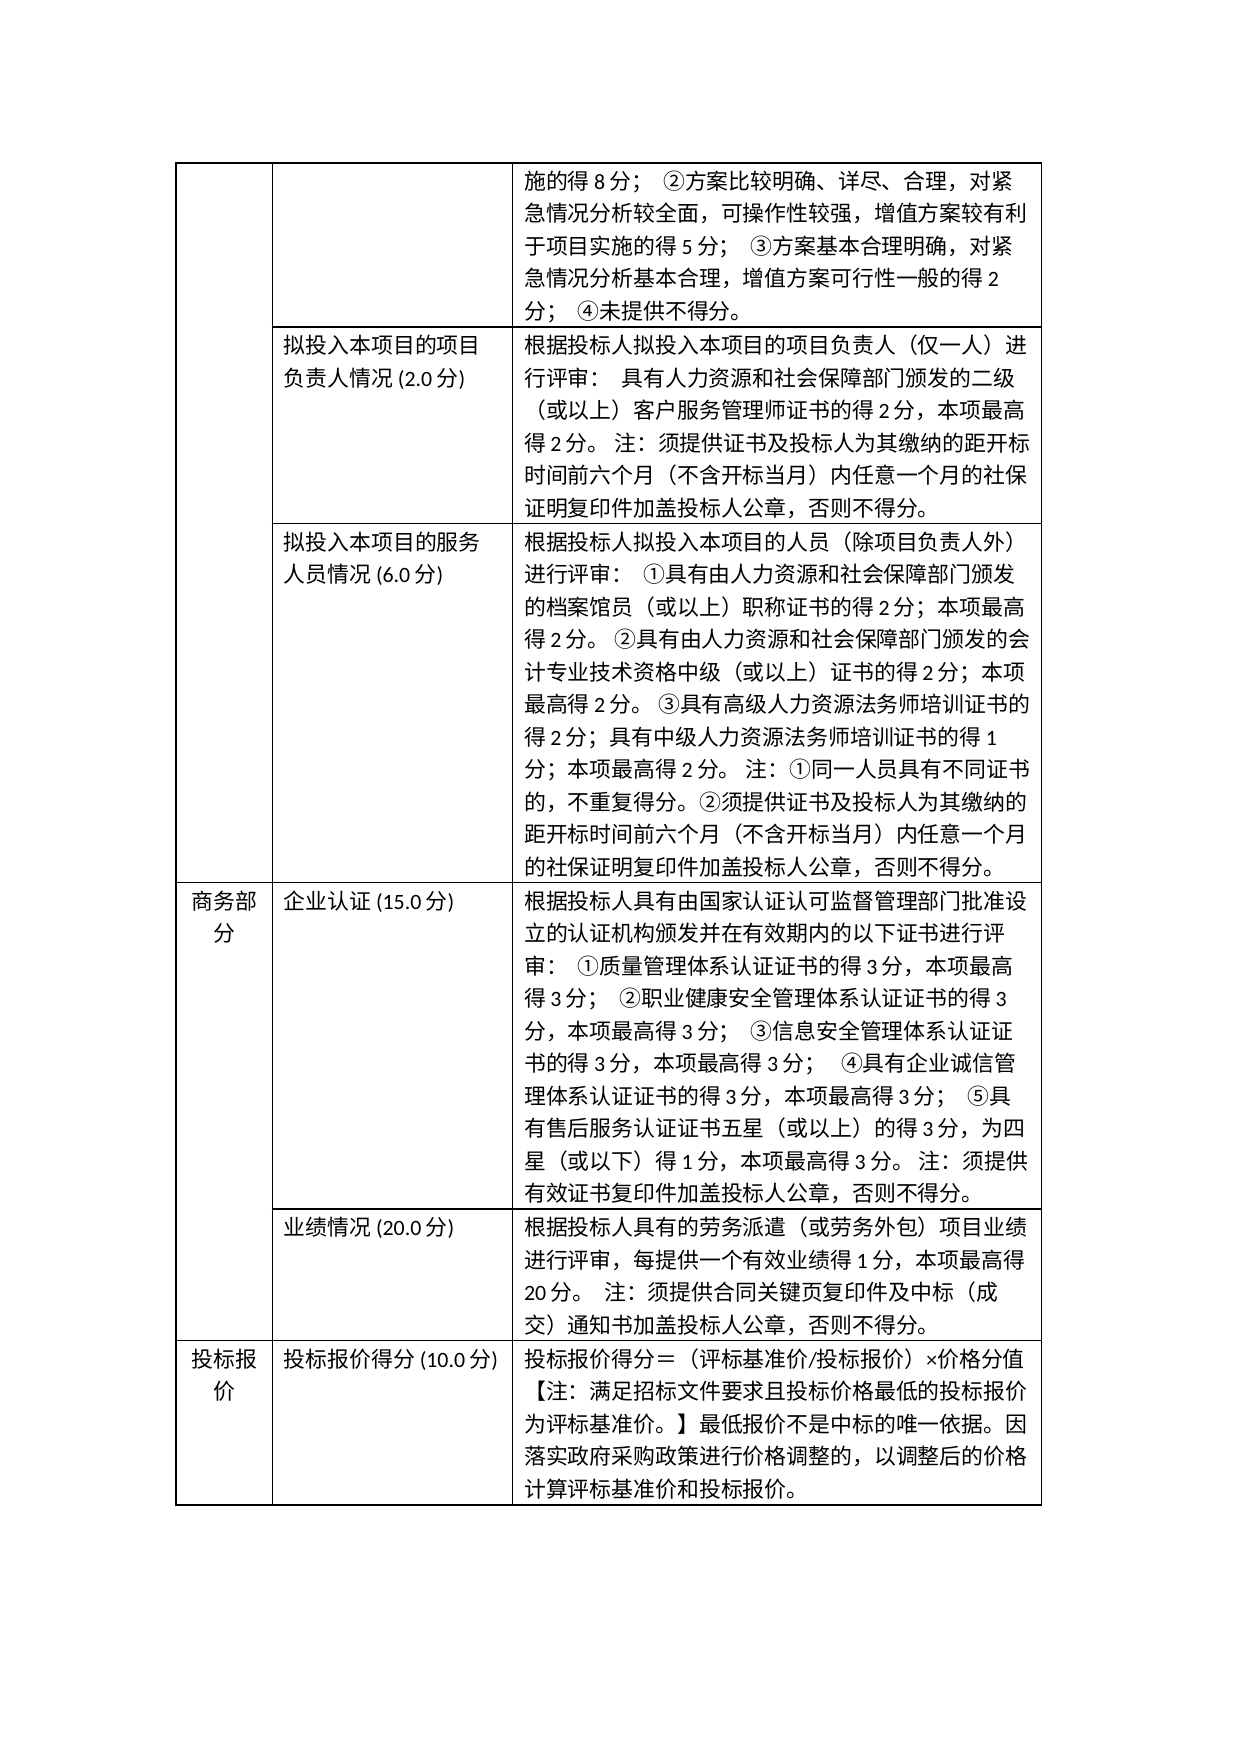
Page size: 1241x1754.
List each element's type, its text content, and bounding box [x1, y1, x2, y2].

table_cell 根据投标人具有的劳务派遣（或劳务外包）项目业绩进行评审，每提供一个有效业绩得1分，本项最高得20分。 注：须提供合同关键页复印件及中标（成交）通知书加盖投标人公章，否则不得分。 [513, 1210, 1041, 1340]
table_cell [273, 164, 512, 326]
table_cell 投标报价得分＝（评标基准价/投标报价）×价格分值【注：满足招标文件要求且投标价格最低的投标报价为评标基准价。】最低报价不是中标的唯一依据。因落实政府采购政策进行价格调整的，以调整后的价格计算评标基准价和投标报价。 [513, 1341, 1041, 1504]
table_cell 业绩情况 (20.0分) [273, 1210, 512, 1340]
table_cell 拟投入本项目的服务人员情况 (6.0分) [273, 524, 512, 882]
table_cell 商务部分 [177, 883, 272, 1340]
table_cell 投标报价得分 (10.0分) [273, 1341, 512, 1504]
table_cell 根据投标人具有由国家认证认可监督管理部门批准设立的认证机构颁发并在有效期内的以下证书进行评审： ①质量管理体系认证证书的得3分，本项最高得3分； ②职业健康安全管理体系认证证书的得3分，本项最高得3分； ③信息安全管理体系认证证书的得3分，本项最高得3分； ④具有企业诚信管理体系认证证书的得3分，本项最高得3分； ⑤具有售后服务认证证书五星（或以上）的得3分，为四星（或以下）得1分，本项最高得3分。 注：须提供有效证书复印件加盖投标人公章，否则不得分。 [513, 883, 1041, 1208]
table_cell 企业认证 (15.0分) [273, 883, 512, 1208]
table_cell 投标报价 [177, 1341, 272, 1504]
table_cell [513, 164, 1041, 326]
table_cell 拟投入本项目的项目负责人情况 (2.0分) [273, 328, 512, 523]
table_cell 根据投标人拟投入本项目的人员（除项目负责人外）进行评审： ①具有由人力资源和社会保障部门颁发的档案馆员（或以上）职称证书的得2分；本项最高得2分。 ②具有由人力资源和社会保障部门颁发的会计专业技术资格中级（或以上）证书的得2分；本项最高得2分。 ③具有高级人力资源法务师培训证书的得2分；具有中级人力资源法务师培训证书的得1分；本项最高得2分。 注：①同一人员具有不同证书的，不重复得分。②须提供证书及投标人为其缴纳的距开标时间前六个月（不含开标当月）内任意一个月的社保证明复印件加盖投标人公章，否则不得分。 [513, 524, 1041, 882]
table_cell 根据投标人拟投入本项目的项目负责人（仅一人）进行评审： 具有人力资源和社会保障部门颁发的二级（或以上）客户服务管理师证书的得2分，本项最高得2分。 注：须提供证书及投标人为其缴纳的距开标时间前六个月（不含开标当月）内任意一个月的社保证明复印件加盖投标人公章，否则不得分。 [513, 328, 1041, 523]
